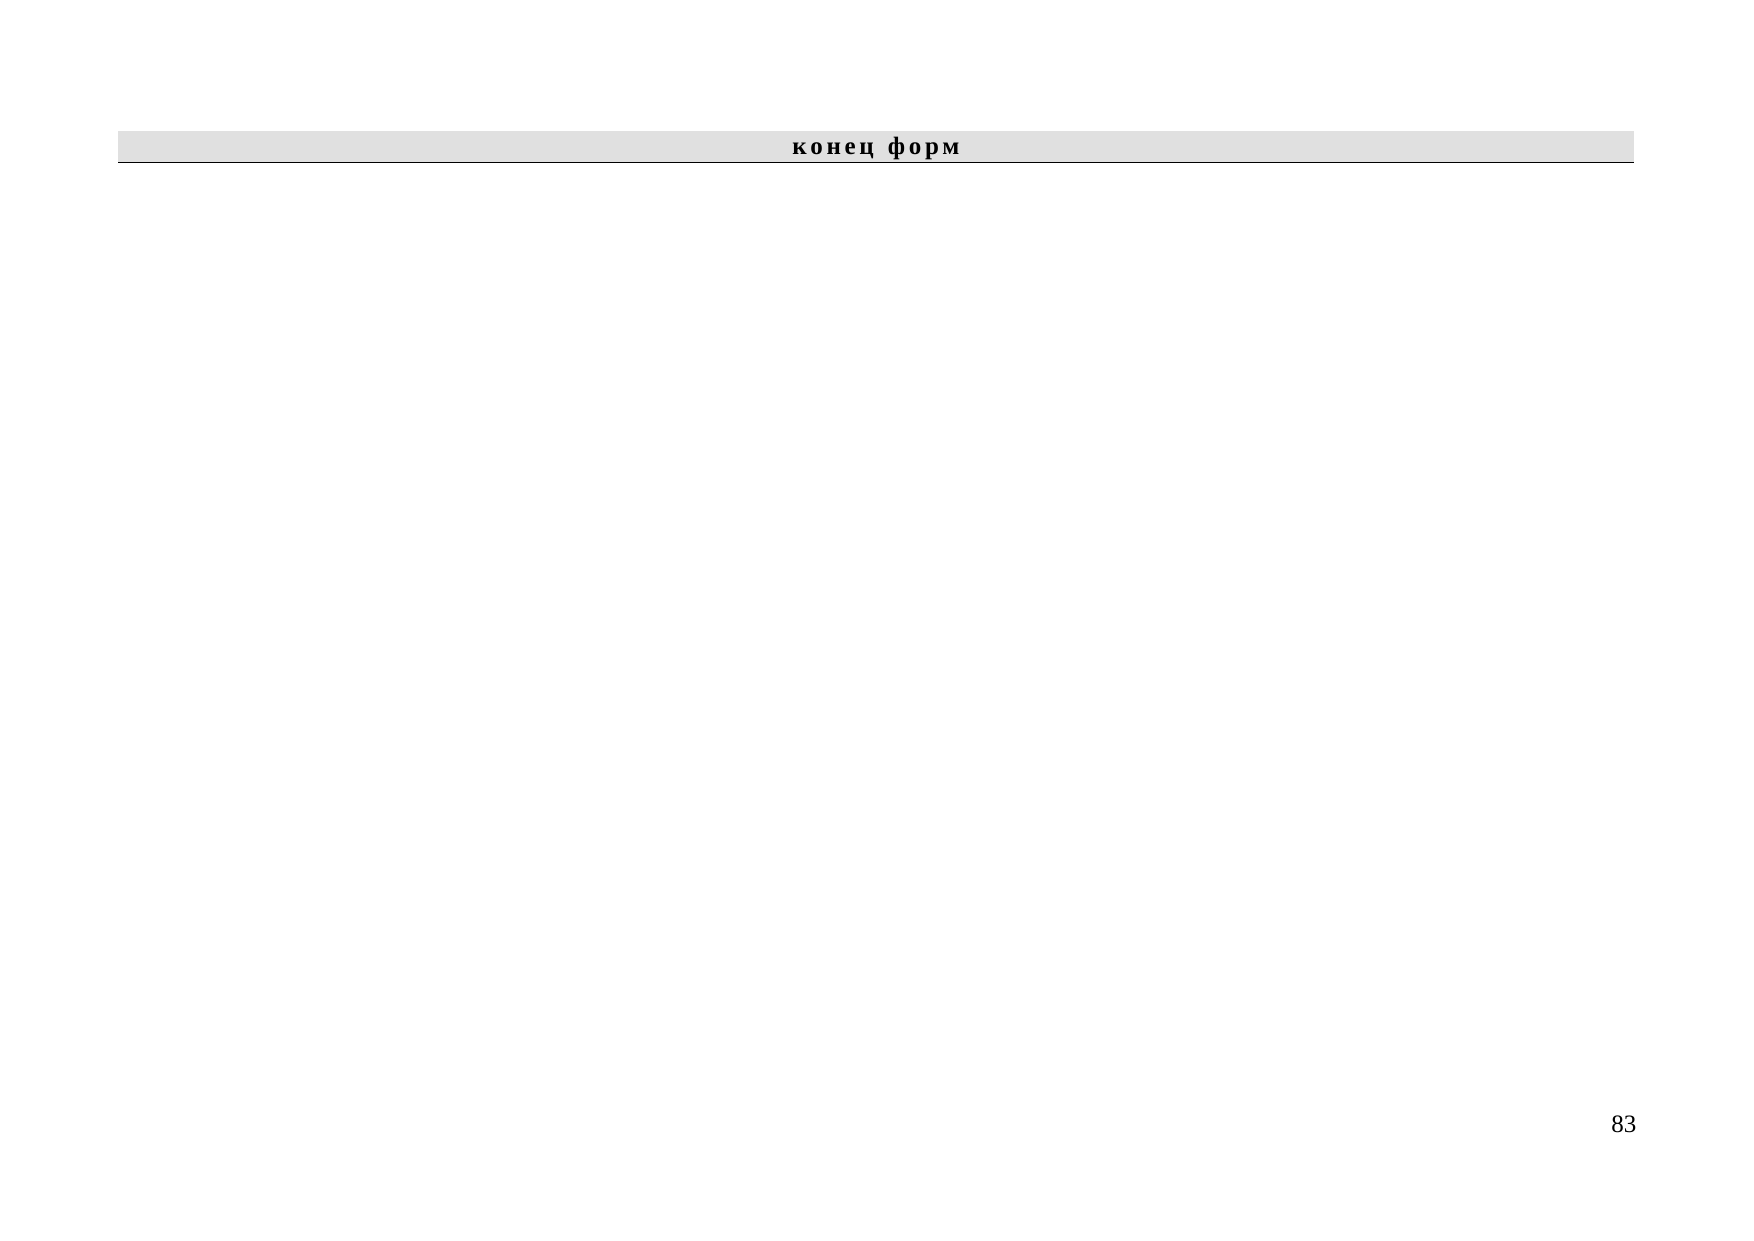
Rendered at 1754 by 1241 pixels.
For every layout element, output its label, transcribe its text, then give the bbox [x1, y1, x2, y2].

text конец форм [118, 131, 1634, 162]
